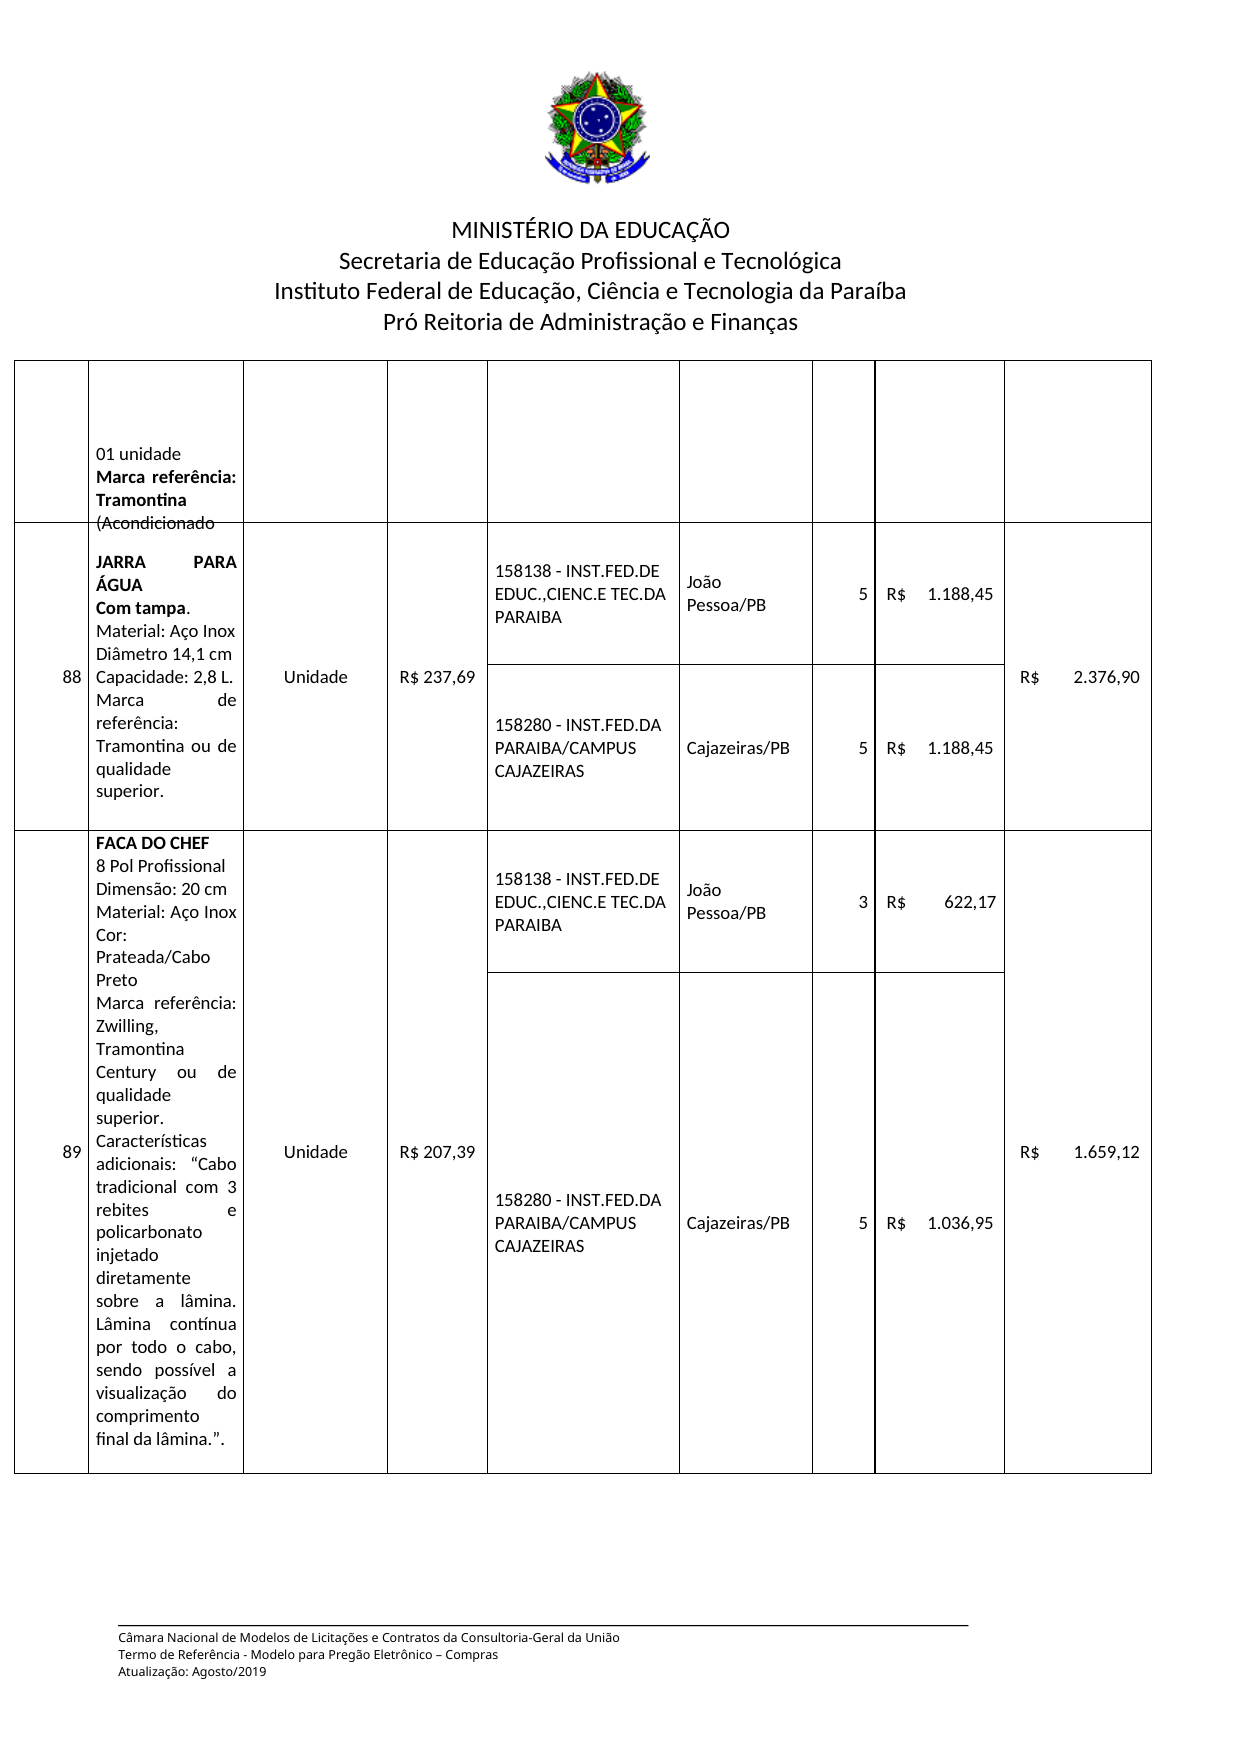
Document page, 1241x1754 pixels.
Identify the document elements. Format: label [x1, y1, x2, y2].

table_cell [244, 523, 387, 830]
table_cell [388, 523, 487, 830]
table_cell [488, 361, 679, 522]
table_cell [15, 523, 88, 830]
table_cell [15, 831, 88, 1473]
picture [543, 70, 649, 183]
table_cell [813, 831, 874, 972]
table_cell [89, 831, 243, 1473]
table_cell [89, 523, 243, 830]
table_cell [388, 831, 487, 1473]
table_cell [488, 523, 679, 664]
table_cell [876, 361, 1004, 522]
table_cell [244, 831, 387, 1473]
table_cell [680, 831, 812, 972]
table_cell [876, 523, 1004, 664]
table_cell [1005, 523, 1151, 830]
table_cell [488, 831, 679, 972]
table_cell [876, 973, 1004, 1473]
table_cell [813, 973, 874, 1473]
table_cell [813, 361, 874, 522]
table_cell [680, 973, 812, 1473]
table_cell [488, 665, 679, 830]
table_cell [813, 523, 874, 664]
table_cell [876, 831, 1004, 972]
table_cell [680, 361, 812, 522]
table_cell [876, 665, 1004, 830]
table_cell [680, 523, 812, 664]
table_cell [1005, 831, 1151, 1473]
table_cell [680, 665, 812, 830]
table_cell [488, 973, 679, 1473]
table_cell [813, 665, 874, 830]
